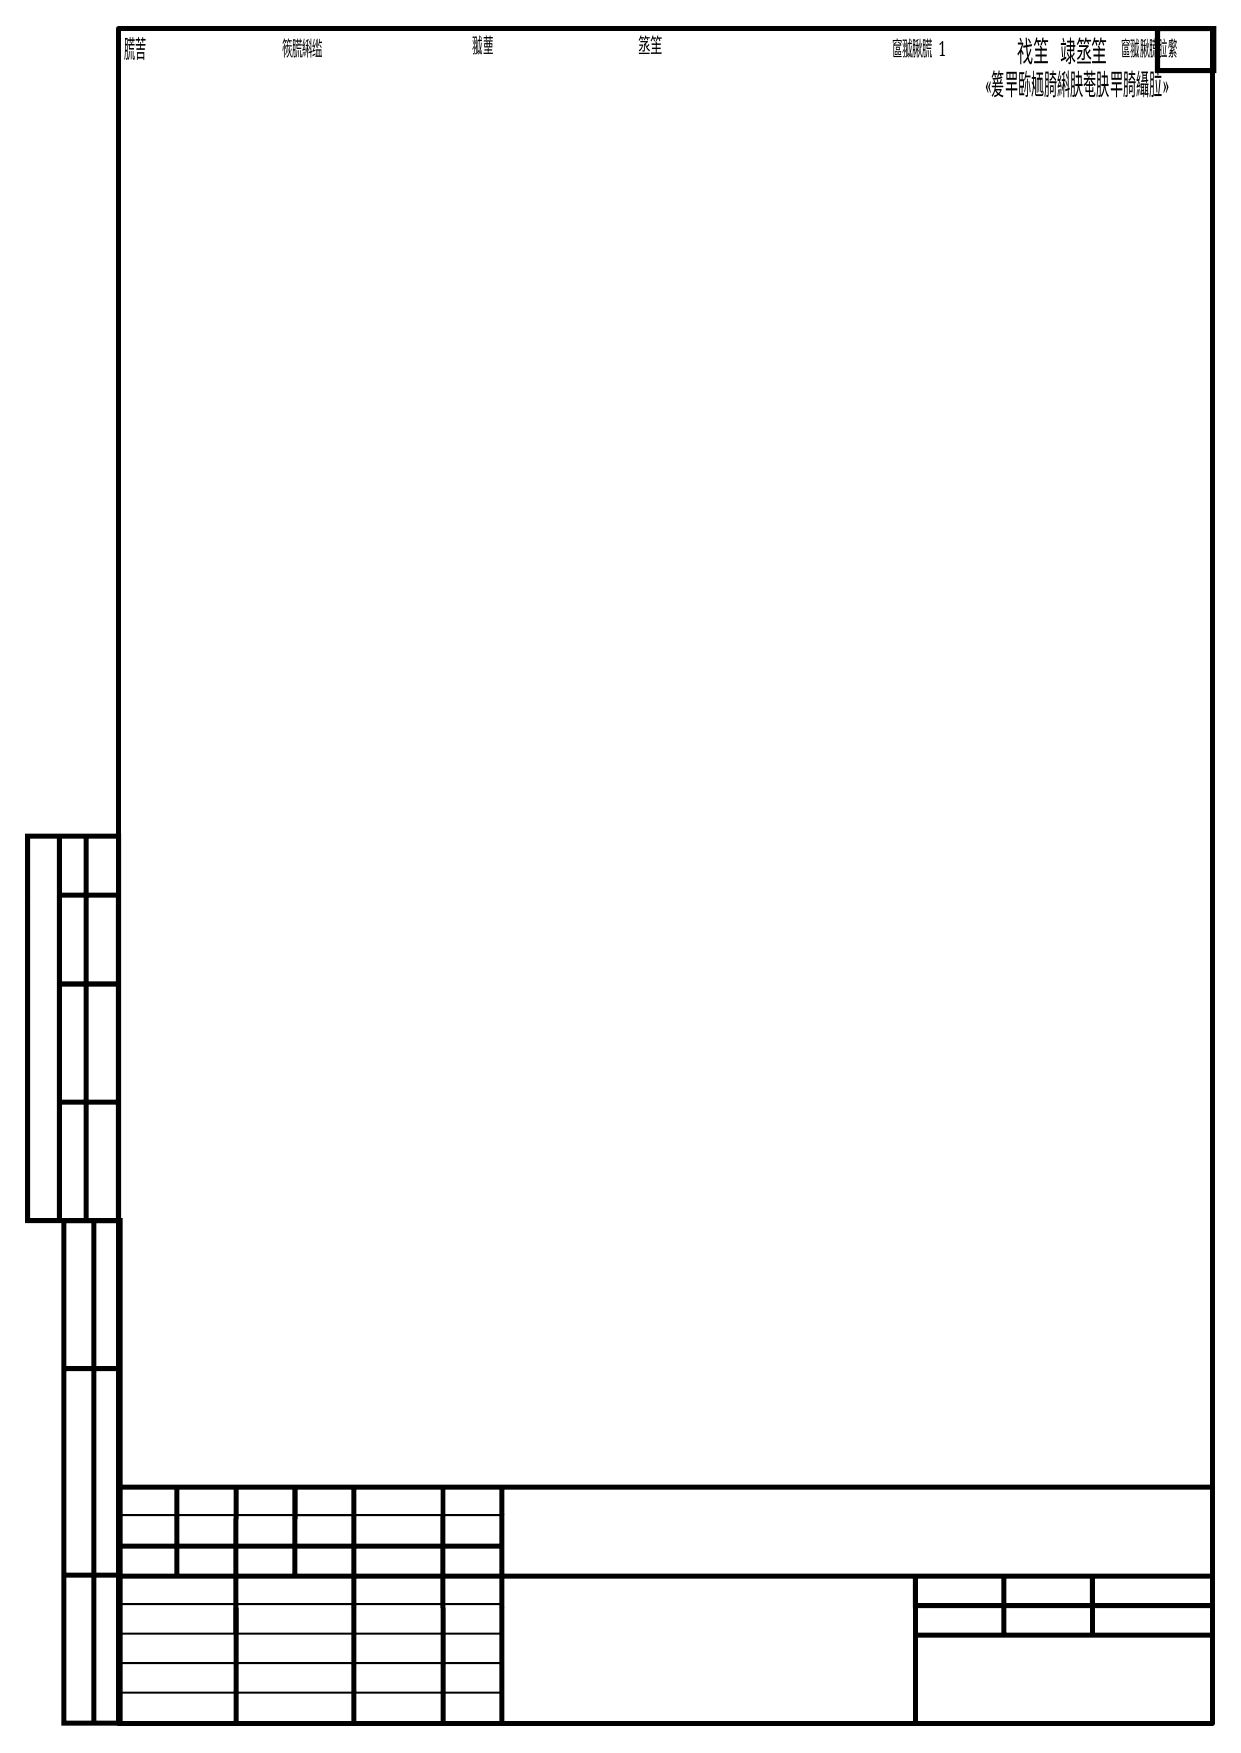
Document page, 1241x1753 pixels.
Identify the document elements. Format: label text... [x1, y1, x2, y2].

text 䈐䐠䌀䍀䎀䓰䇰䇠 [617, 31, 804, 60]
text 䈐䐠䌀䍀䎀䓰䇰䇠 [452, 31, 497, 60]
text «䈠䍐䑐䎠䐀䌀䏐䓐䏐䍐䐀䌰䏠» [50, 71, 1169, 101]
text 䈐䐠䌀䍀䎀䓰䇰䇠 [282, 34, 324, 62]
text 䆰䎀䐐䐠 1 [887, 34, 953, 62]
text 䈠䍐䎠䐐䐠䏠䌠䌀䓰 䑰䌀䐐䐠䓀 [124, 31, 204, 65]
text 䆰䎀䐐䐠䏠䌠 [1121, 34, 1223, 62]
text 䄀䇠 䇐䇰䇠 [1017, 31, 1109, 71]
